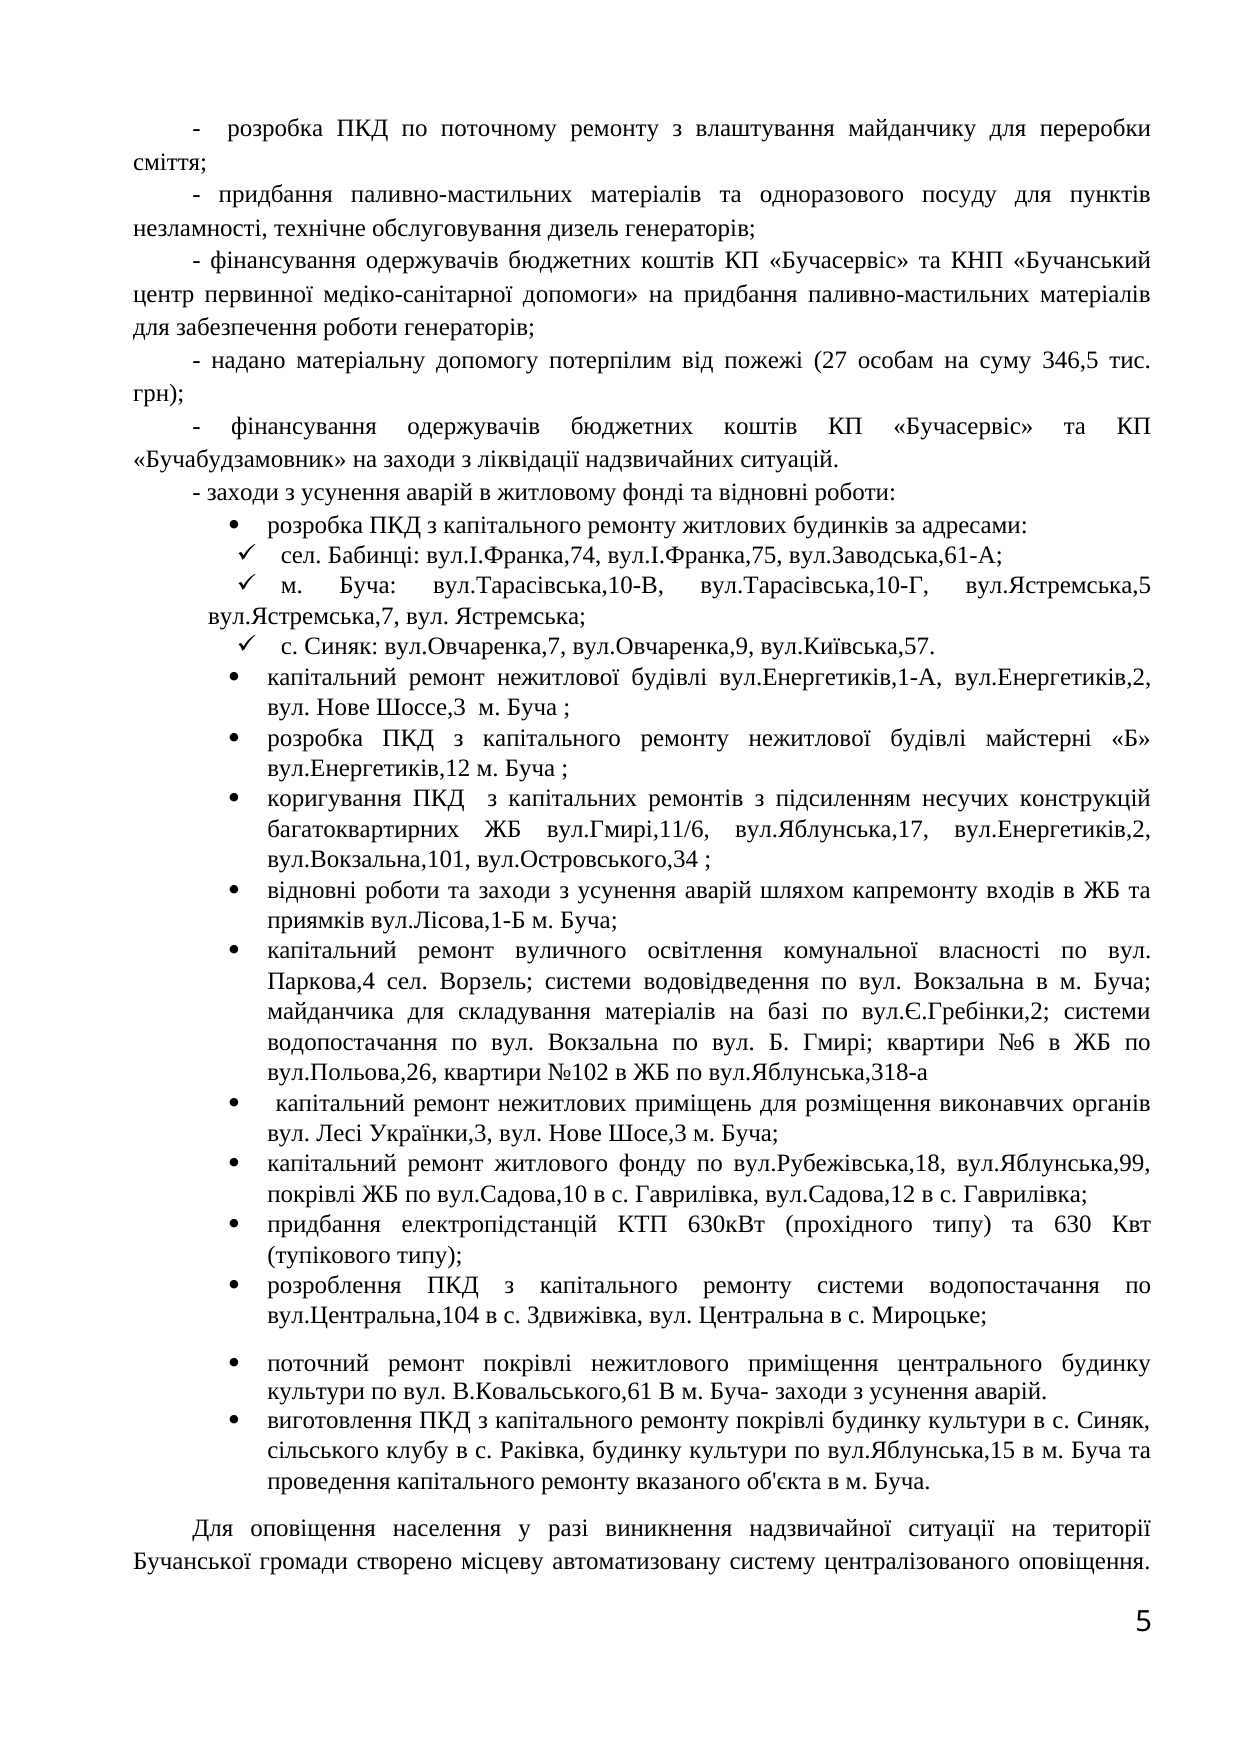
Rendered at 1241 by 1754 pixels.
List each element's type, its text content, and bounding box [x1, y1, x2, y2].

list сел. Бабинці: вул.І.Франка,74, вул.І.Франка,75, вул.Заводська,61-А; [208, 540, 1152, 569]
list капітальний ремонт нежитлової будівлі вул.Енергетиків,1-А, вул.Енергетиків,2, вул. Нове Шоссе,3 м. Буча ; [229, 662, 1152, 721]
list розробка ПКД з капітального ремонту нежитлової будівлі майстерні «Б» вул.Енергетиків,12 м. Буча ; [229, 723, 1152, 782]
text - фінансування одержувачів бюджетних коштів КП «Бучасервіс» та КНП «Бучанський центр первинної медіко-санітарної допомоги» на придбання паливно-мастильних матеріалів для забезпечення роботи генераторів; [133, 246, 1152, 340]
list капітальний ремонт нежитлових приміщень для розміщення виконавчих органів вул. Лесі Українки,3, вул. Нове Шосе,3 м. Буча; [229, 1088, 1152, 1147]
text - придбання паливно-мастильних матеріалів та одноразового посуду для пунктів незламності, технічне обслуговування дизель генераторів; [133, 179, 1152, 241]
list відновні роботи та заходи з усунення аварій шляхом капремонту входів в ЖБ та приямків вул.Лісова,1-Б м. Буча; [229, 875, 1152, 934]
list розробка ПКД з капітального ремонту житлових будинків за адресами: [229, 510, 1152, 538]
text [133, 1513, 1152, 1575]
list м. Буча: вул.Тарасівська,10-В, вул.Тарасівська,10-Г, вул.Ястремська,5 вул.Ястремська,7, вул. Ястремська; [208, 571, 1152, 630]
list придбання електропідстанцій КТП 630кВт (прохідного типу) та 630 Квт (тупікового типу); [229, 1209, 1152, 1268]
text - надано матеріальну допомогу потерпілим від пожежі (27 особам на суму 346,5 тис. грн); [133, 345, 1152, 406]
list розроблення ПКД з капітального ремонту системи водопостачання по вул.Центральна,104 в с. Здвижівка, вул. Центральна в с. Мироцьке; [229, 1270, 1152, 1329]
list коригування ПКД з капітальних ремонтів з підсиленням несучих конструкцій багатоквартирних ЖБ вул.Гмирі,11/6, вул.Яблунська,17, вул.Енергетиків,2, вул.Вокзальна,101, вул.Островського,34 ; [229, 783, 1152, 873]
text - заходи з усунення аварій в житловому фонді та відновні роботи: [133, 477, 1152, 506]
list с. Синяк: вул.Овчаренка,7, вул.Овчаренка,9, вул.Київська,57. [208, 631, 1152, 660]
text - розробка ПКД по поточному ремонту з влаштування майданчику для переробки сміття; [133, 113, 1152, 175]
list виготовлення ПКД з капітального ремонту покрівлі будинку культури в с. Синяк, сільського клубу в с. Раківка, будинку культури по вул.Яблунська,15 в м. Буча та проведення капітального ремонту вказаного об'єкта в м. Буча. [229, 1405, 1152, 1495]
text - фінансування одержувачів бюджетних коштів КП «Бучасервіс» та КП «Бучабудзамовник» на заходи з ліквідації надзвичайних ситуацій. [133, 411, 1152, 472]
title поточний ремонт покрівлі нежитлового приміщення центрального будинку культури по вул. В.Ковальського,61 В м. Буча- заходи з усунення аварій. [229, 1348, 1152, 1405]
list капітальний ремонт житлового фонду по вул.Рубежівська,18, вул.Яблунська,99, покрівлі ЖБ по вул.Садова,10 в с. Гаврилівка, вул.Садова,12 в с. Гаврилівка; [229, 1148, 1152, 1208]
list капітальний ремонт вуличного освітлення комунальної власності по вул. Паркова,4 сел. Ворзель; системи водовідведення по вул. Вокзальна в м. Буча; майданчика для складування матеріалів на базі по вул.Є.Гребінки,2; системи водопостачання по вул. Вокзальна по вул. Б. Гмирі; квартири №6 в ЖБ по вул.Польова,26, квартири №102 в ЖБ по вул.Яблунська,318-а [229, 936, 1152, 1086]
